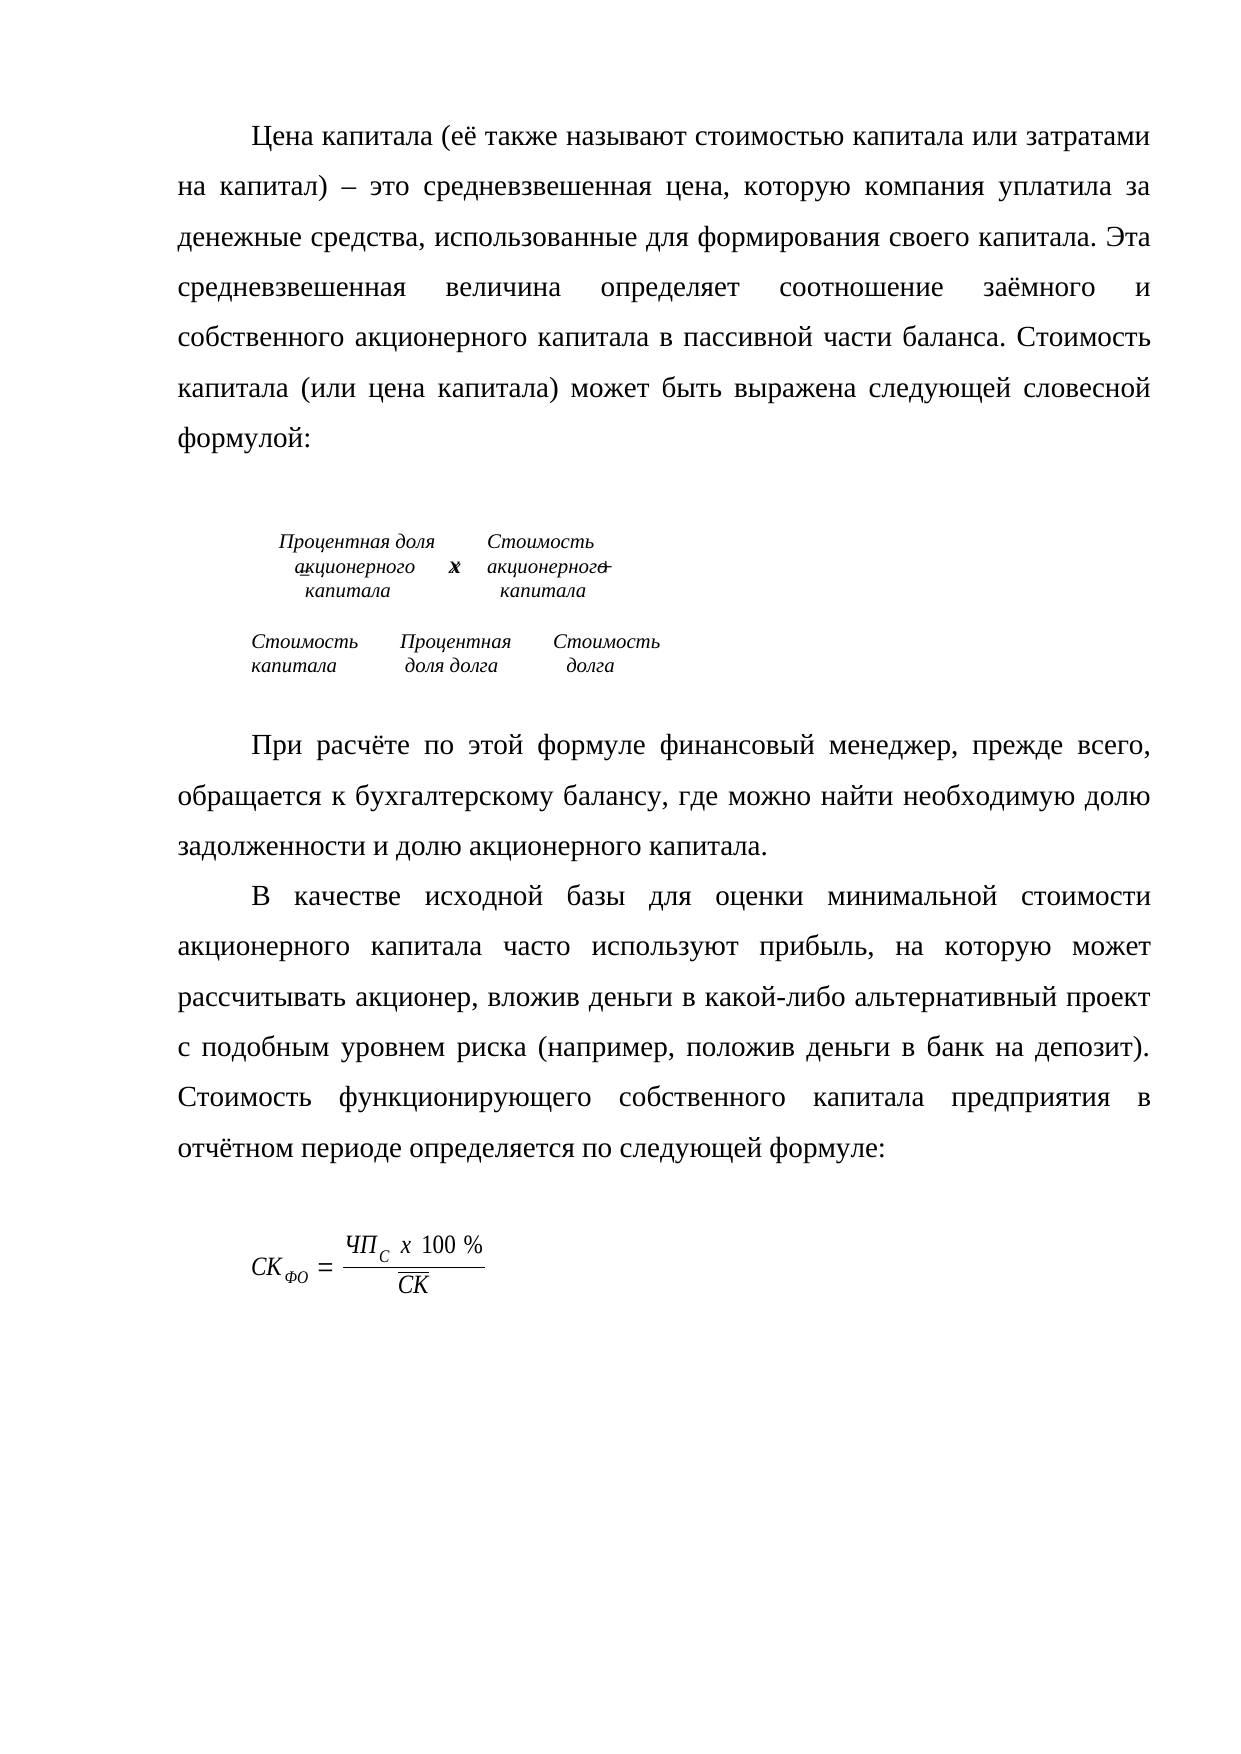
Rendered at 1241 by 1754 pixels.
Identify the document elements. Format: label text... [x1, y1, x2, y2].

text Стоимость Процентная Стоимость [177, 629, 1152, 653]
text Цена капитала (её также называют стоимостью капитала или затратами на капитал) – это средневзвешенная цена, которую компания уплатила за денежные средства, использованные для формирования своего капитала. Эта средневзвешенная величина определяет соотношение заёмного и собственного акционерного капитала в пассивной части баланса. Стоимость капитала (или цена капитала) может быть выражена следующей словесной формулой: [177, 118, 1152, 453]
text При расчёте по этой формуле финансовый менеджер, прежде всего, обращается к бухгалтерскому балансу, где можно найти необходимую долю задолженности и долю акционерного капитала. [177, 727, 1152, 861]
text В качестве исходной базы для оценки минимальной стоимости акционерного капитала часто используют прибыль, на которую может рассчитывать акционер, вложив деньги в какой-либо альтернативный проект с подобным уровнем риска (например, положив деньги в банк на депозит). Стоимость функционирующего собственного капитала предприятия в отчётном периоде определяется по следующей формуле: [177, 878, 1152, 1163]
text капитала доля долга долга [177, 653, 1152, 677]
